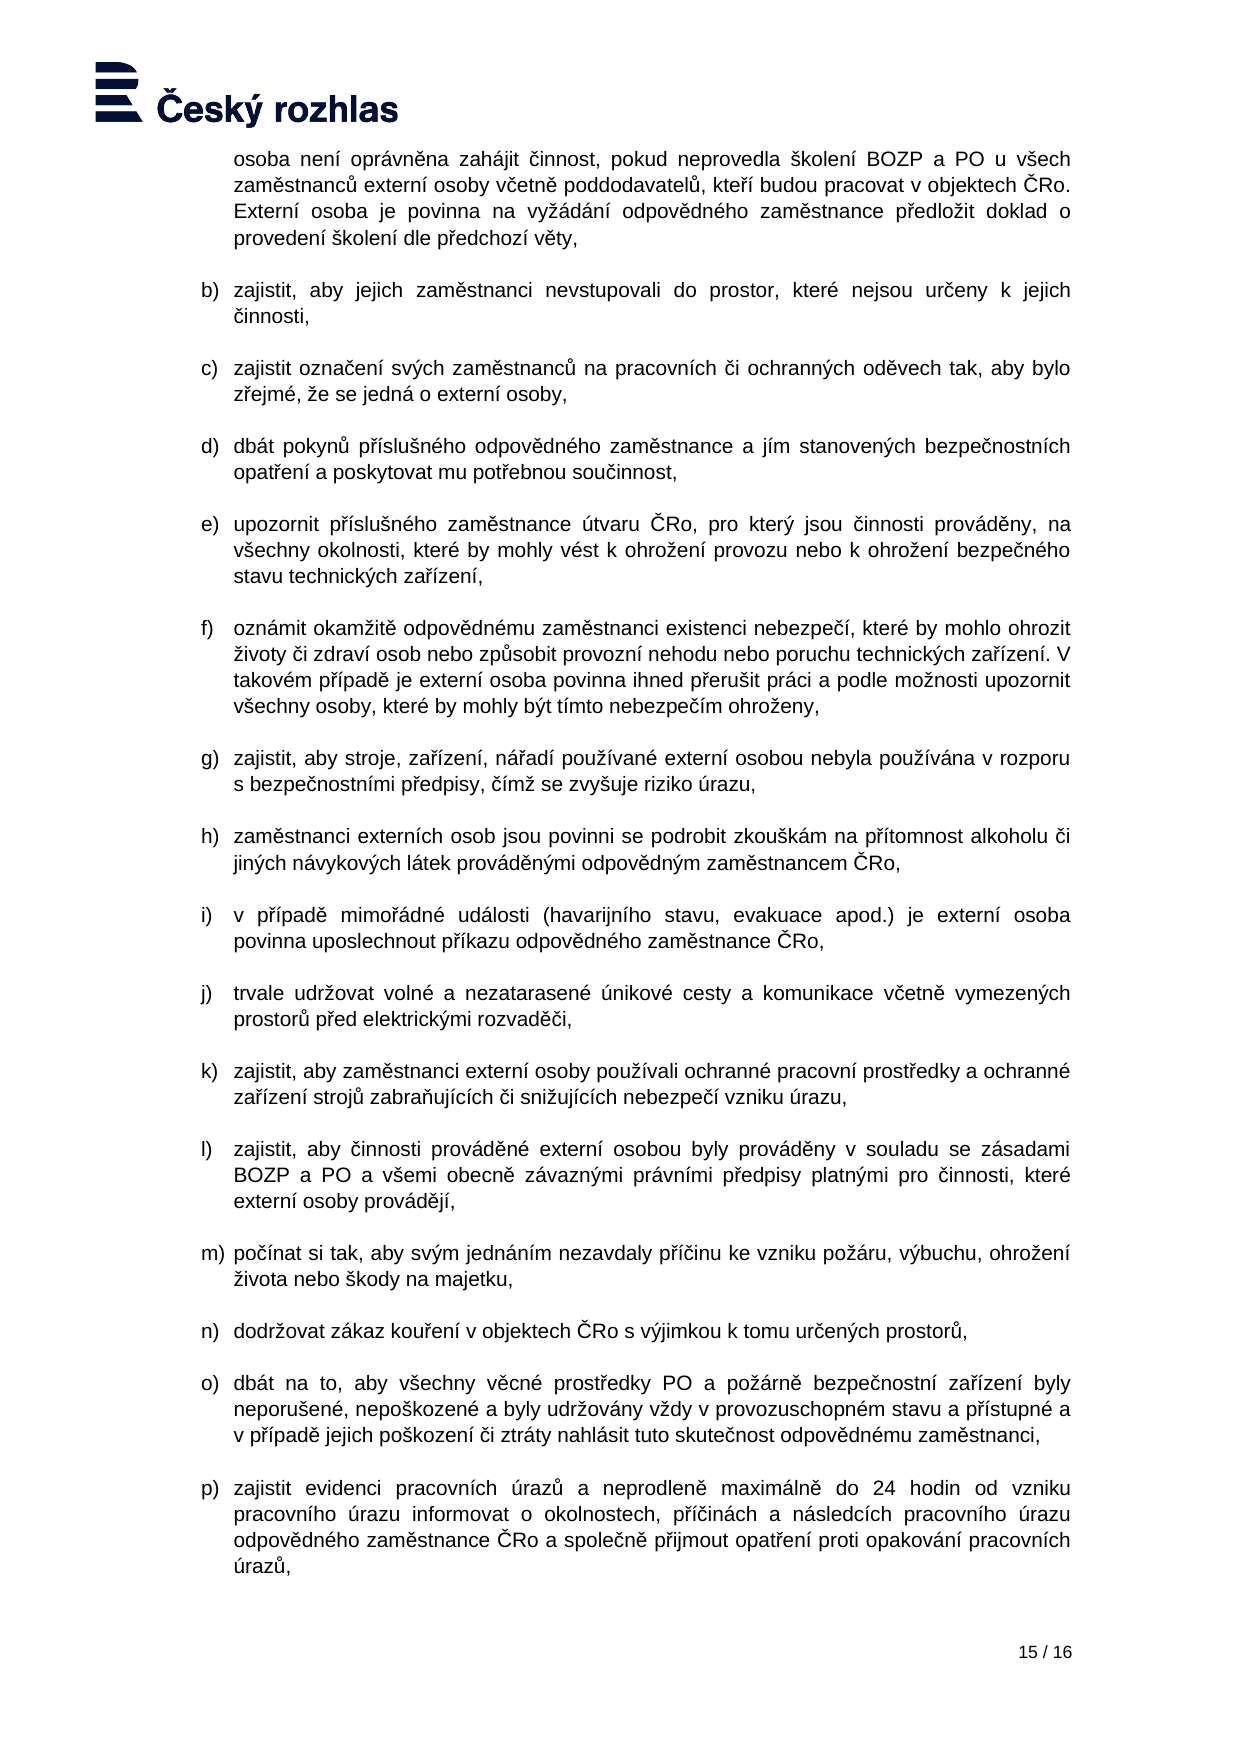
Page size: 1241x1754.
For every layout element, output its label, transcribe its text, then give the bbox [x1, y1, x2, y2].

picture [95, 62, 398, 128]
list počínat si tak, aby svým jednáním nezavdaly příčinu ke vzniku požáru, výbuchu, ohrožení života nebo škody na majetku, [201, 1240, 1072, 1292]
list zaměstnanci externích osob jsou povinni se podrobit zkouškám na přítomnost alkoholu či jiných návykových látek prováděnými odpovědným zaměstnancem ČRo, [201, 823, 1072, 875]
list v případě mimořádné události (havarijního stavu, evakuace apod.) je externí osoba povinna uposlechnout příkazu odpovědného zaměstnance ČRo, [201, 901, 1072, 953]
list oznámit okamžitě odpovědnému zaměstnanci existenci nebezpečí, které by mohlo ohrozit životy či zdraví osob nebo způsobit provozní nehodu nebo poruchu technických zařízení. V takovém případě je externí osoba povinna ihned přerušit práci a podle možnosti upozornit všechny osoby, které by mohly být tímto nebezpečím ohroženy, [201, 615, 1072, 719]
list zajistit, aby zaměstnanci externí osoby používali ochranné pracovní prostředky a ochranné zařízení strojů zabraňujících či snižujících nebezpečí vzniku úrazu, [201, 1057, 1072, 1109]
list dodržovat zákaz kouření v objektech ČRo s výjimkou k tomu určených prostorů, [201, 1318, 1072, 1344]
list upozornit příslušného zaměstnance útvaru ČRo, pro který jsou činnosti prováděny, na všechny okolnosti, které by mohly vést k ohrožení provozu nebo k ohrožení bezpečného stavu technických zařízení, [201, 511, 1072, 589]
list zajistit označení svých zaměstnanců na pracovních či ochranných oděvech tak, aby bylo zřejmé, že se jedná o externí osoby, [201, 354, 1072, 406]
list dbát pokynů příslušného odpovědného zaměstnance a jím stanovených bezpečnostních opatření a poskytovat mu potřebnou součinnost, [201, 432, 1072, 484]
list zajistit, aby stroje, zařízení, nářadí používané externí osobou nebyla používána v rozporu s bezpečnostními předpisy, čímž se zvyšuje riziko úrazu, [201, 745, 1072, 797]
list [201, 146, 1072, 250]
list zajistit, aby jejich zaměstnanci nevstupovali do prostor, které nejsou určeny k jejich činnosti, [201, 276, 1072, 328]
list trvale udržovat volné a nezatarasené únikové cesty a komunikace včetně vymezených prostorů před elektrickými rozvaděči, [201, 979, 1072, 1031]
list zajistit, aby činnosti prováděné externí osobou byly prováděny v souladu se zásadami BOZP a PO a všemi obecně závaznými právními předpisy platnými pro činnosti, které externí osoby provádějí, [201, 1136, 1072, 1214]
list dbát na to, aby všechny věcné prostředky PO a požárně bezpečnostní zařízení byly neporušené, nepoškozené a byly udržovány vždy v provozuschopném stavu a přístupné a v případě jejich poškození či ztráty nahlásit tuto skutečnost odpovědnému zaměstnanci, [201, 1370, 1072, 1448]
list zajistit evidenci pracovních úrazů a neprodleně maximálně do 24 hodin od vzniku pracovního úrazu informovat o okolnostech, příčinách a následcích pracovního úrazu odpovědného zaměstnance ČRo a společně přijmout opatření proti opakování pracovních úrazů, [201, 1474, 1072, 1578]
